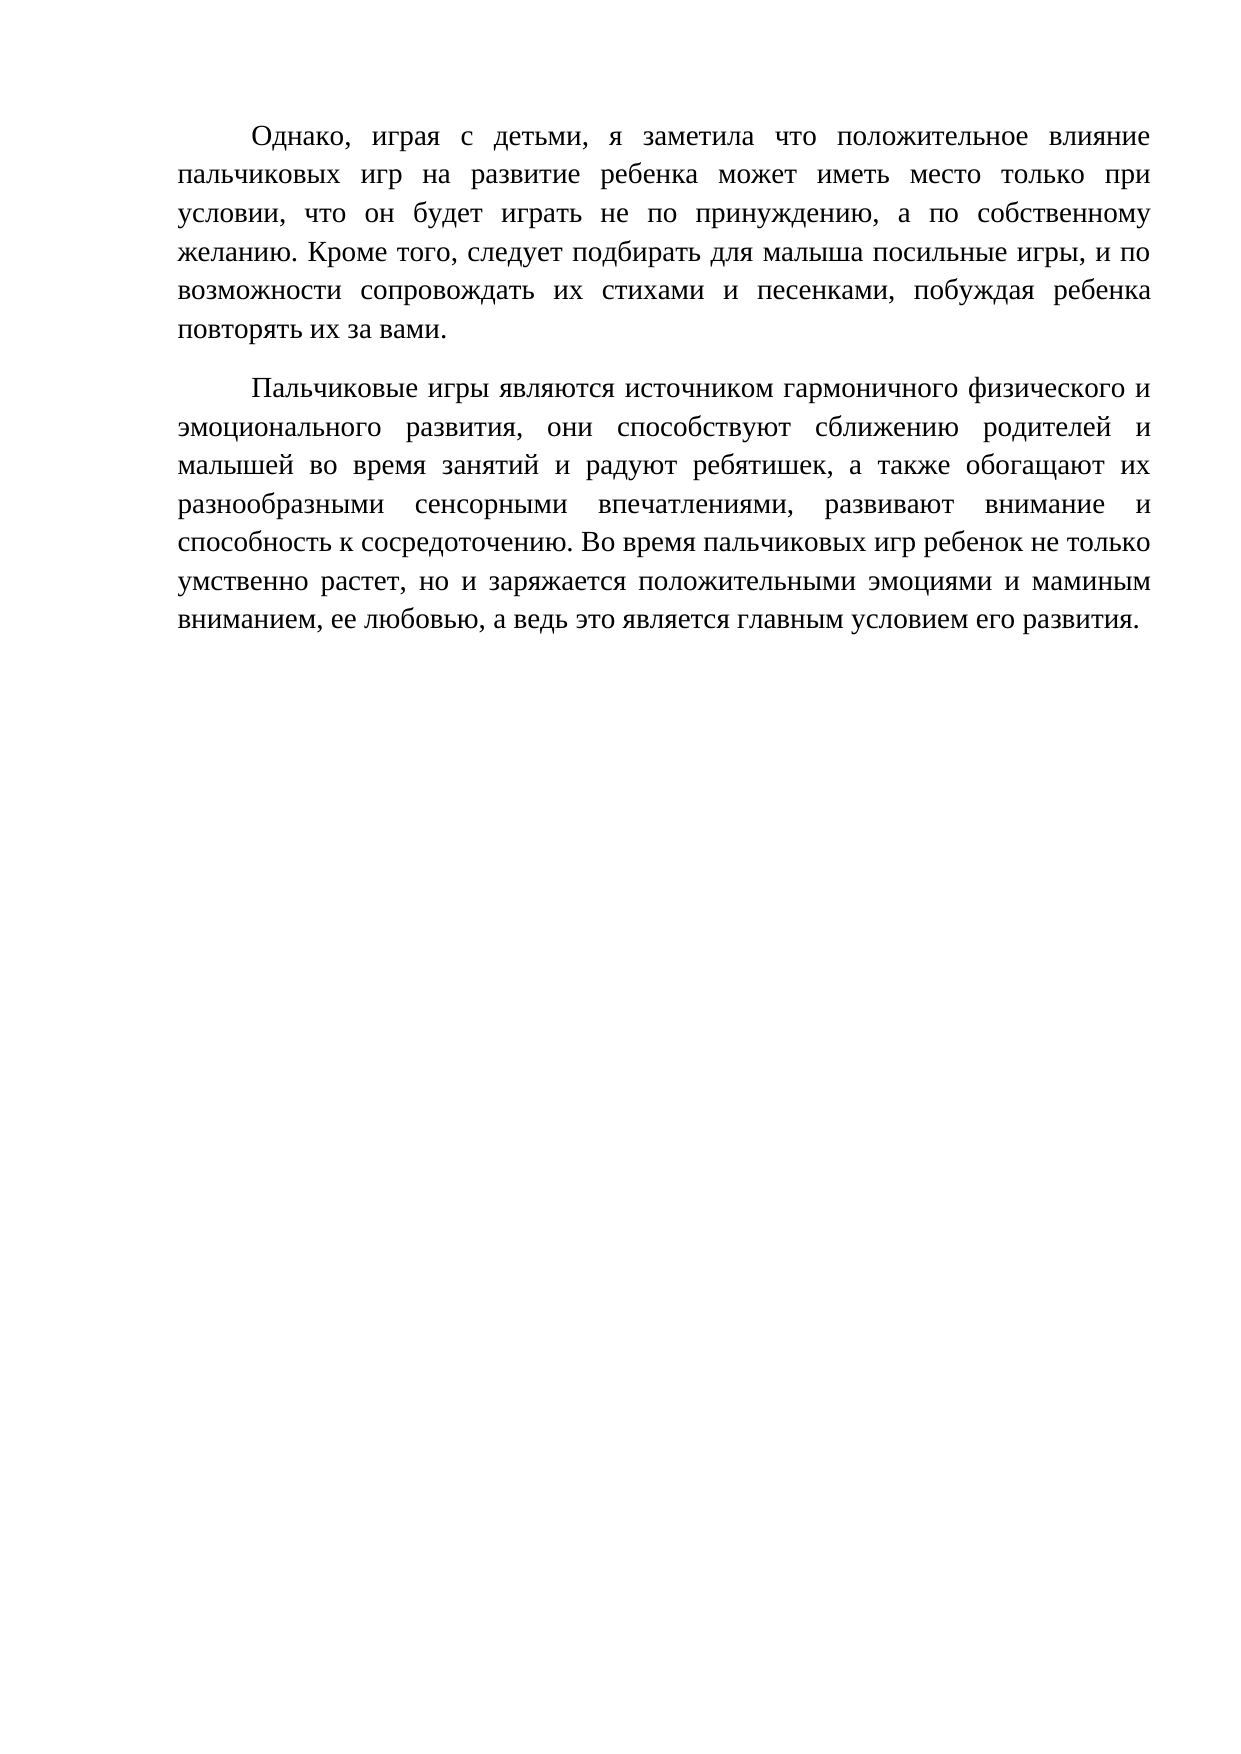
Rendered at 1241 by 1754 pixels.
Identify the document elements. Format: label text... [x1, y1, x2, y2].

text Однако, играя с детьми, я заметила что положительное влияние пальчиковых игр на развитие ребенка может иметь место только при условии, что он будет играть не по принуждению, а по собственному желанию. Кроме того, следует подбирать для малыша посильные игры, и по возможности сопровождать их стихами и песенками, побуждая ребенка повторять их за вами. [177, 118, 1152, 344]
text Пальчиковые игры являются источником гармоничного физического и эмоционального развития, они способствуют сближению родителей и малышей во время занятий и радуют ребятишек, а также обогащают их разнообразными сенсорными впечатлениями, развивают внимание и способность к сосредоточению. Во время пальчиковых игр ребенок не только умственно растет, но и заряжается положительными эмоциями и маминым вниманием, ее любовью, а ведь это является главным условием его развития. [177, 370, 1152, 635]
